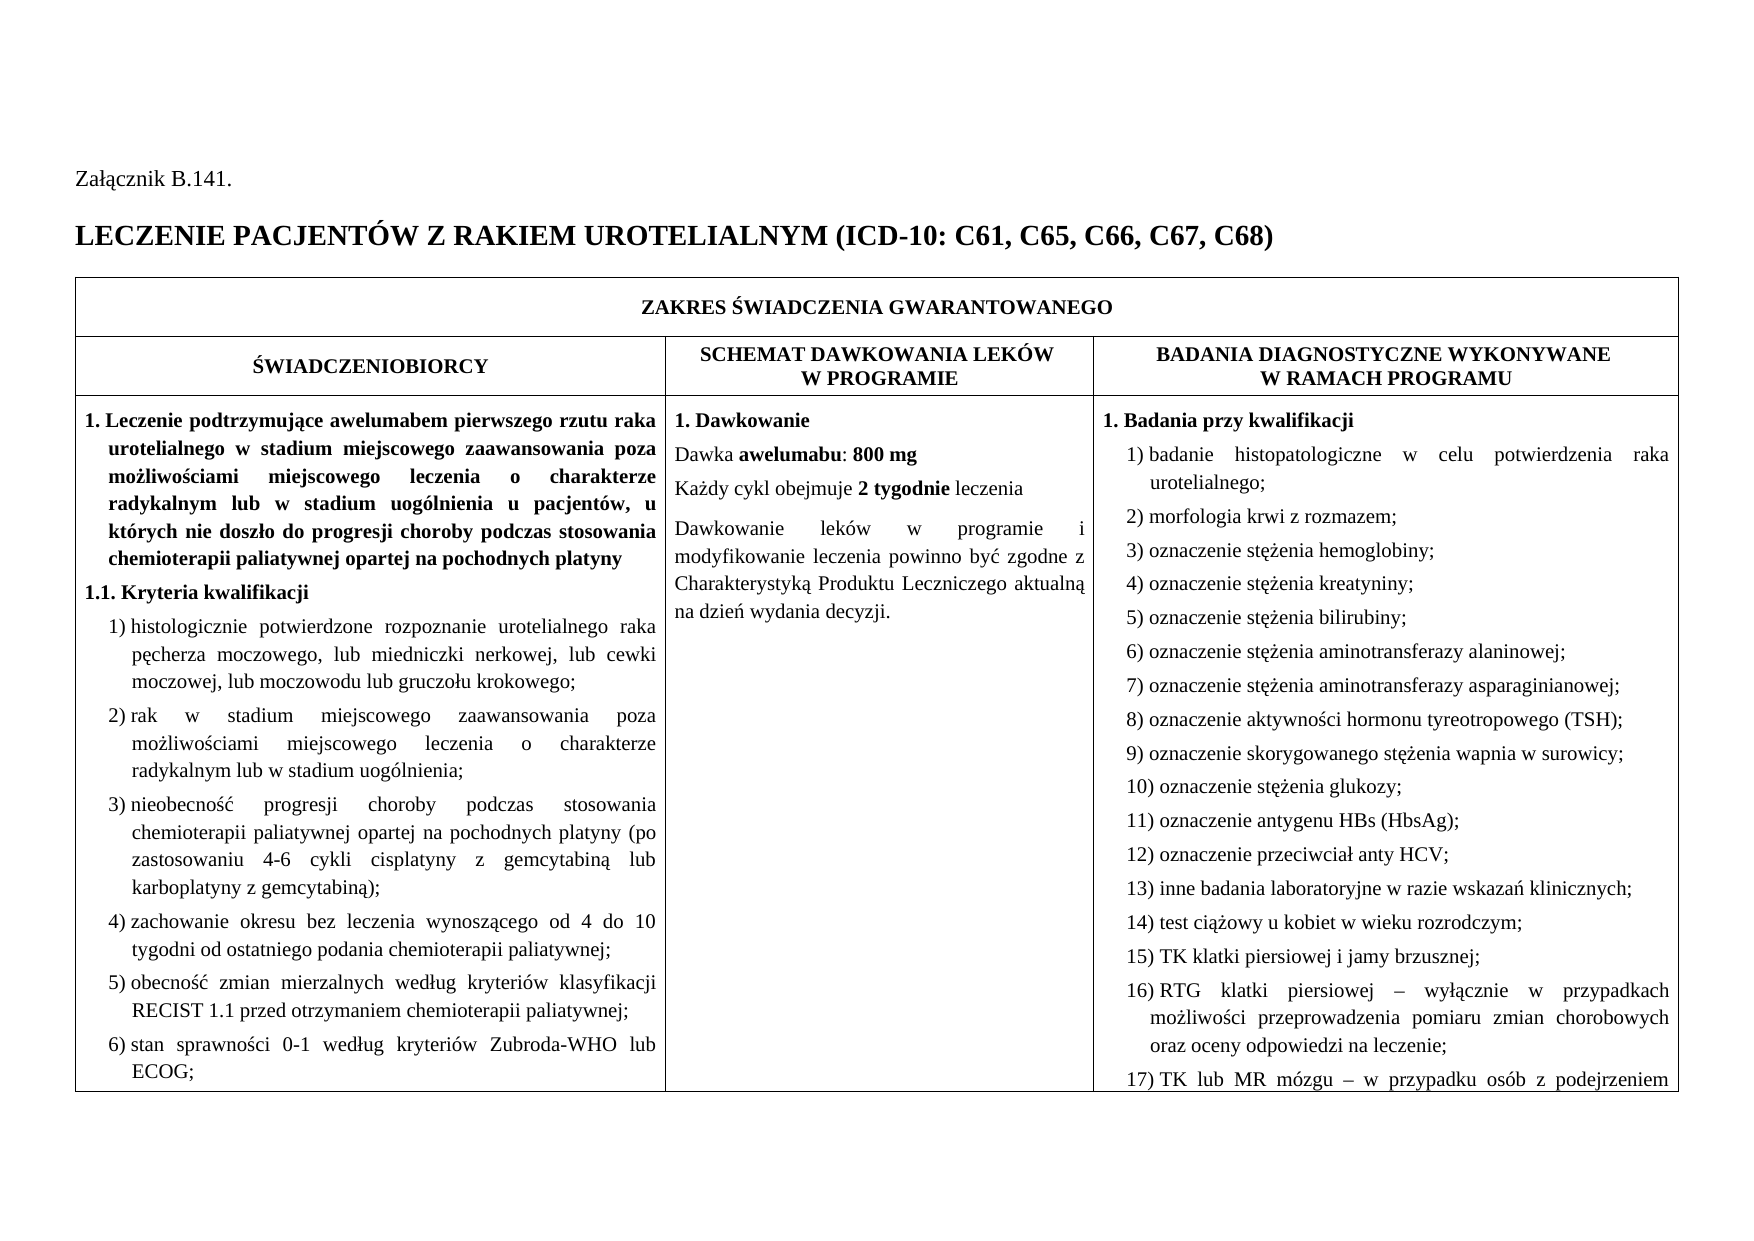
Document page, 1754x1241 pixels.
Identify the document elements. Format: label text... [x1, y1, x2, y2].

table_header ZAKRES ŚWIADCZENIA GWARANTOWANEGO [76, 278, 1678, 336]
text Załącznik B.141. [75, 165, 1679, 192]
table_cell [666, 396, 1093, 1091]
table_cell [1094, 396, 1678, 1091]
text LECZENIE PACJENTÓW Z RAKIEM UROTELIALNYM (ICD-10: C61, C65, C66, C67, C68) [75, 218, 1679, 252]
table_cell BADANIA DIAGNOSTYCZNE WYKONYWANE W RAMACH PROGRAMU [1094, 337, 1678, 395]
table_cell ŚWIADCZENIOBIORCY [76, 337, 665, 395]
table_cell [76, 396, 665, 1091]
table_cell SCHEMAT DAWKOWANIA LEKÓW W PROGRAMIE [666, 337, 1093, 395]
